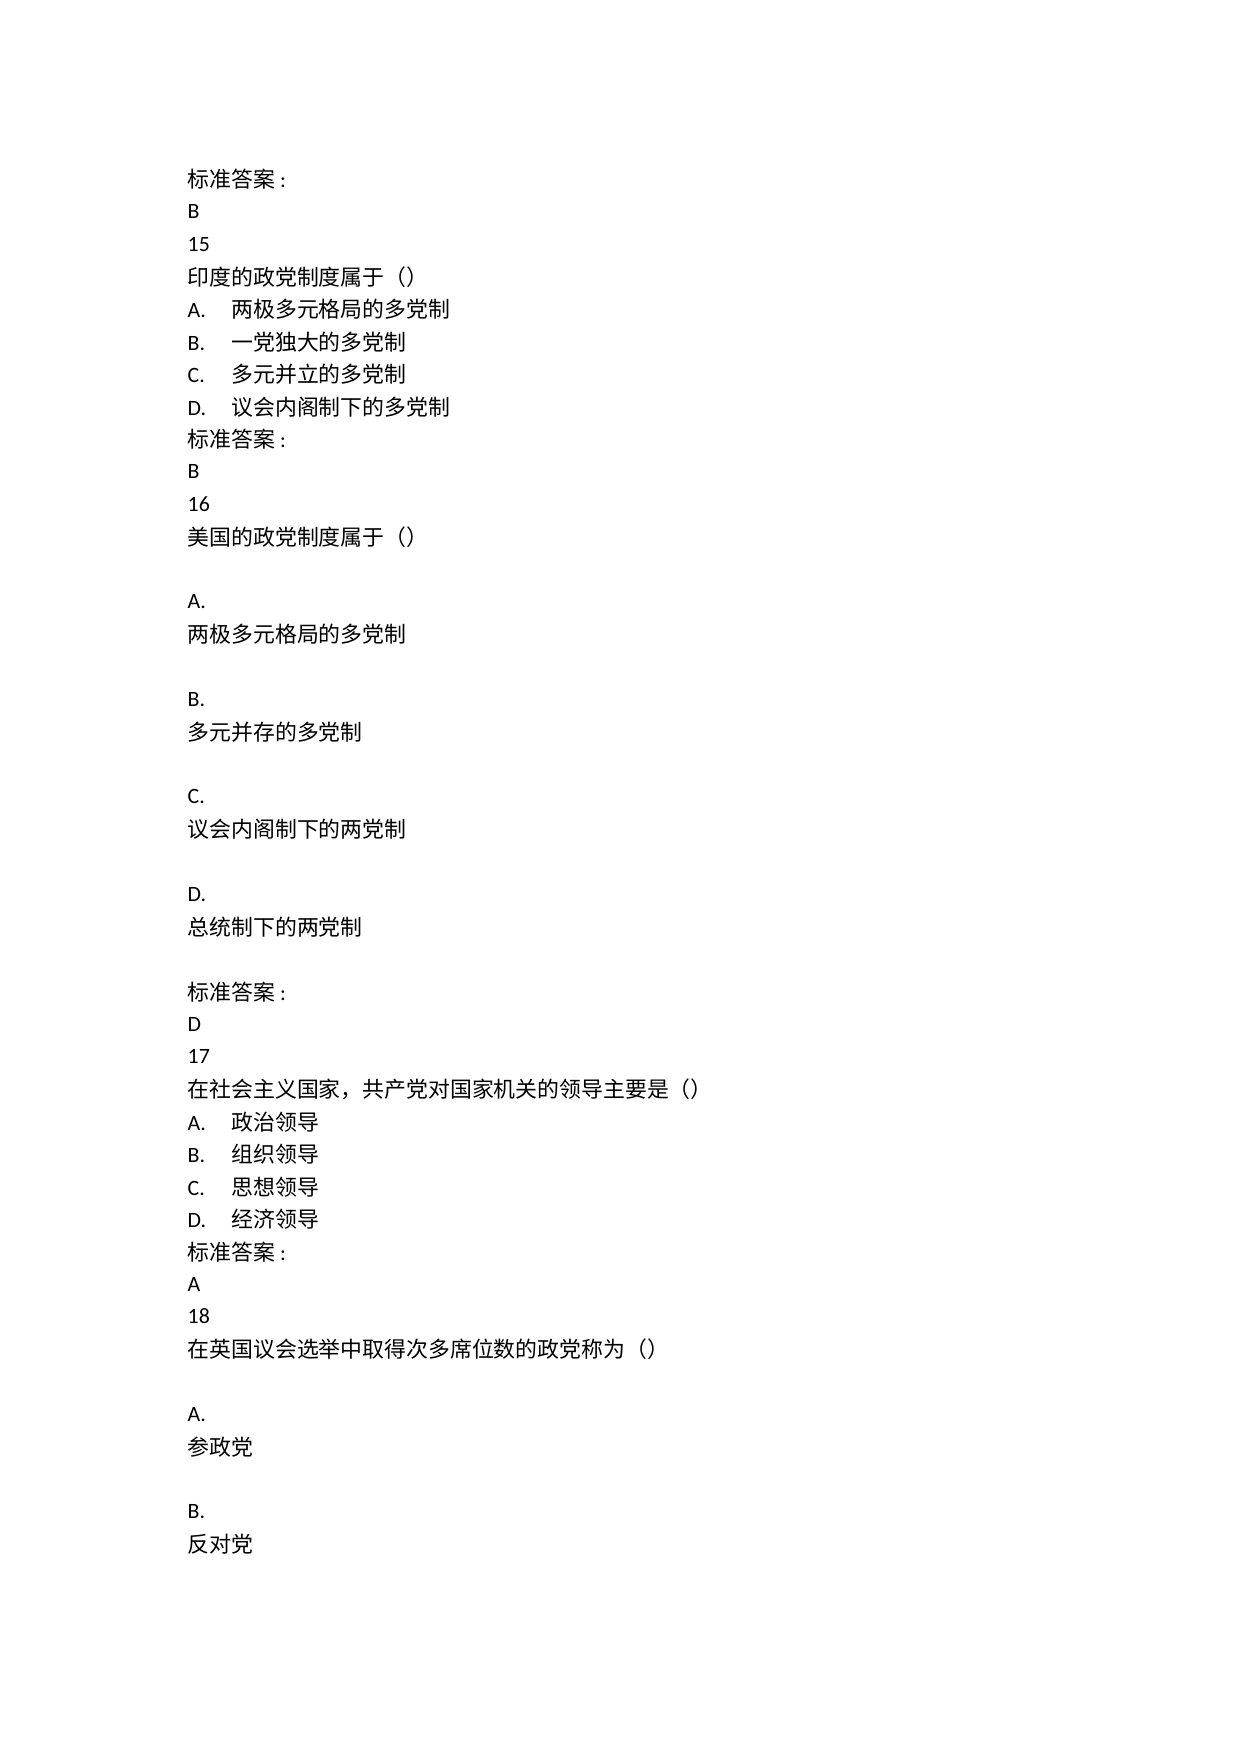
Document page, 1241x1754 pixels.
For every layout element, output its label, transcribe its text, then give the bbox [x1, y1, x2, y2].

text A. 两极多元格局的多党制 [187, 292, 1053, 324]
text B. 一党独大的多党制 [187, 324, 1053, 357]
text 美国的政党制度属于（） [187, 519, 1053, 552]
text D. [187, 877, 1053, 909]
text 两极多元格局的多党制 [187, 617, 1053, 649]
text D. 议会内阁制下的多党制 [187, 389, 1053, 422]
text 标准答案 : [187, 974, 1053, 1007]
text 总统制下的两党制 [187, 909, 1053, 942]
text A [187, 1267, 1053, 1299]
text 标准答案 : [187, 162, 1053, 194]
text 16 [187, 487, 1053, 519]
text C. 思想领导 [187, 1169, 1053, 1202]
text 印度的政党制度属于（） [187, 259, 1053, 292]
text 在英国议会选举中取得次多席位数的政党称为（） [187, 1332, 1053, 1364]
text D. 经济领导 [187, 1202, 1053, 1234]
text 标准答案 : [187, 1234, 1053, 1267]
text D [187, 1007, 1053, 1039]
text C. 多元并立的多党制 [187, 357, 1053, 389]
text B. 组织领导 [187, 1137, 1053, 1169]
text 18 [187, 1299, 1053, 1332]
text B. [187, 682, 1053, 714]
text A. [187, 584, 1053, 617]
text 多元并存的多党制 [187, 714, 1053, 747]
text 标准答案 : [187, 422, 1053, 454]
text 参政党 [187, 1429, 1053, 1462]
text 在社会主义国家，共产党对国家机关的领导主要是（） [187, 1072, 1053, 1104]
text 15 [187, 227, 1053, 259]
text 17 [187, 1039, 1053, 1072]
text A. [187, 1397, 1053, 1429]
text B [187, 454, 1053, 487]
text 议会内阁制下的两党制 [187, 812, 1053, 844]
text 反对党 [187, 1527, 1053, 1559]
text B [187, 194, 1053, 227]
text A. 政治领导 [187, 1104, 1053, 1137]
text C. [187, 779, 1053, 812]
text B. [187, 1494, 1053, 1527]
